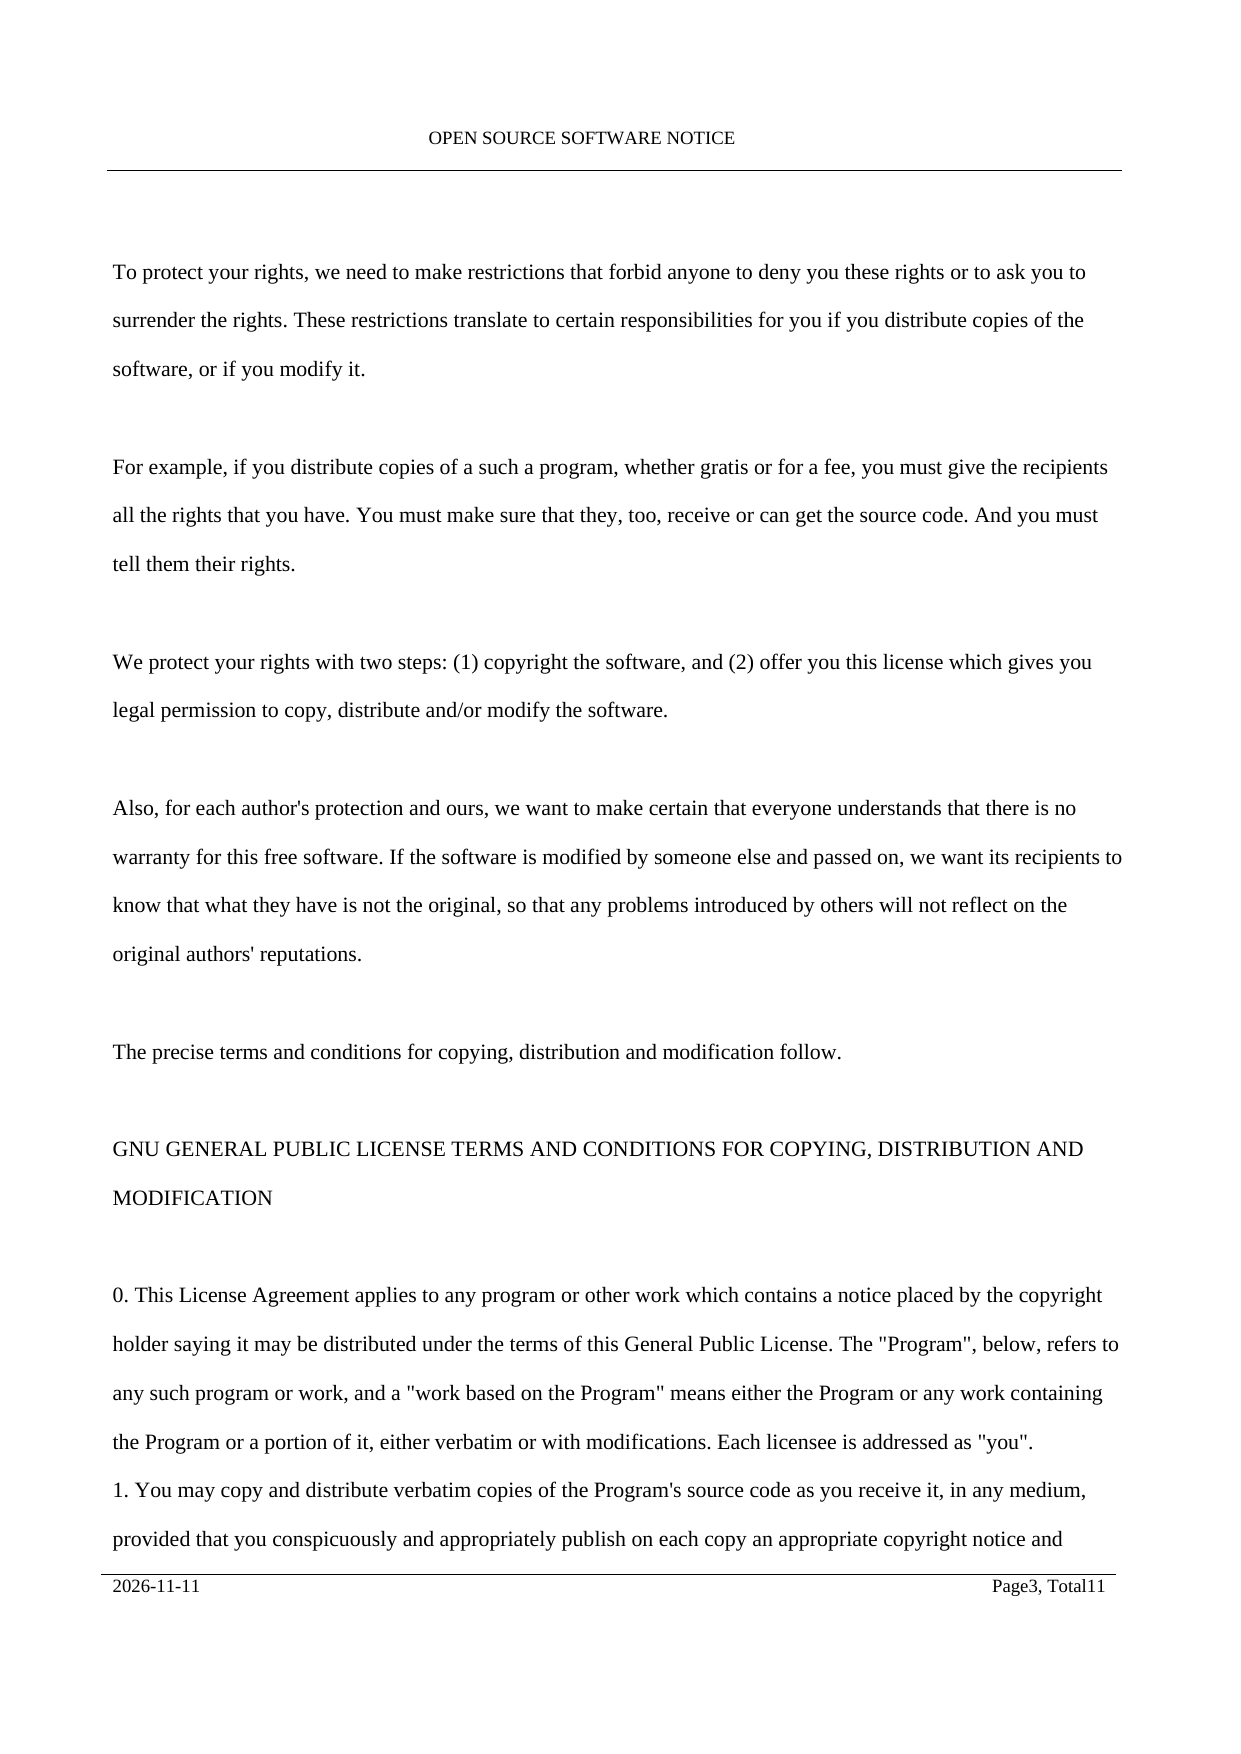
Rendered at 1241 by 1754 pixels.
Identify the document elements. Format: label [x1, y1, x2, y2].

text [112, 206, 1128, 1555]
